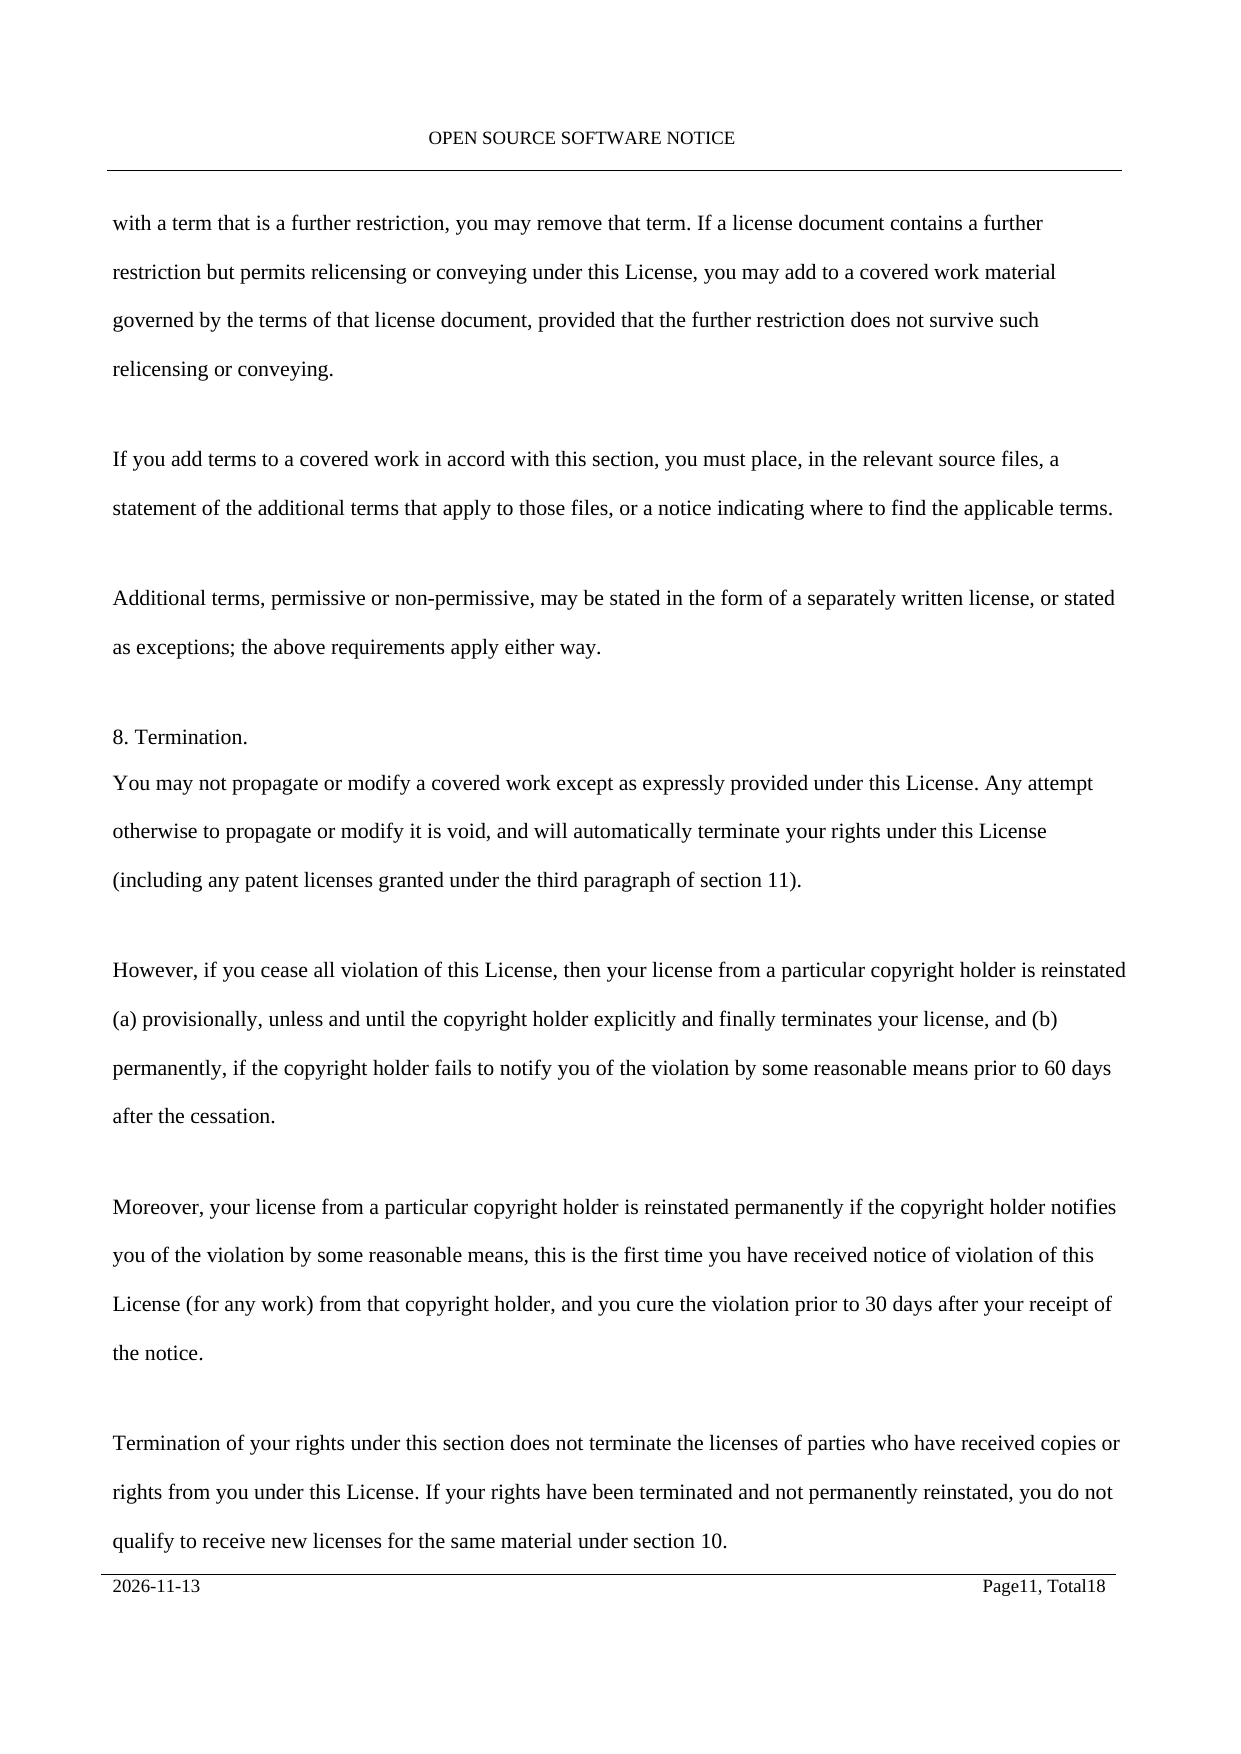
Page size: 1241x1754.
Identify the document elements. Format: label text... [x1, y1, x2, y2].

text If you add terms to a covered work in accord with this section, you must place, in the relevant source files, a statement of the additional terms that apply to those files, or a notice indicating where to find the applicable terms. [112, 443, 1128, 524]
text Termination of your rights under this section does not terminate the licenses of parties who have received copies or rights from you under this License. If your rights have been terminated and not permanently reinstated, you do not qualify to receive new licenses for the same material under section 10. [112, 1426, 1128, 1556]
text You may not propagate or modify a covered work except as expressly provided under this License. Any attempt otherwise to propagate or modify it is void, and will automatically terminate your rights under this License (including any patent licenses granted under the third paragraph of section 11). [112, 766, 1128, 896]
text Additional terms, permissive or non-permissive, may be stated in the form of a separately written license, or stated as exceptions; the above requirements apply either way. [112, 582, 1128, 663]
text Moreover, your license from a particular copyright holder is reinstated permanently if the copyright holder notifies you of the violation by some reasonable means, this is the first time you have received notice of violation of this License (for any work) from that copyright holder, and you cure the violation prior to 30 days after your receipt of the notice. [112, 1190, 1128, 1369]
text 8. Termination. [112, 721, 1128, 753]
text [112, 206, 1128, 385]
text However, if you cease all violation of this License, then your license from a particular copyright holder is reinstated (a) provisionally, unless and until the copyright holder explicitly and finally terminates your license, and (b) permanently, if the copyright holder fails to notify you of the violation by some reasonable means prior to 60 days after the cessation. [112, 953, 1128, 1132]
